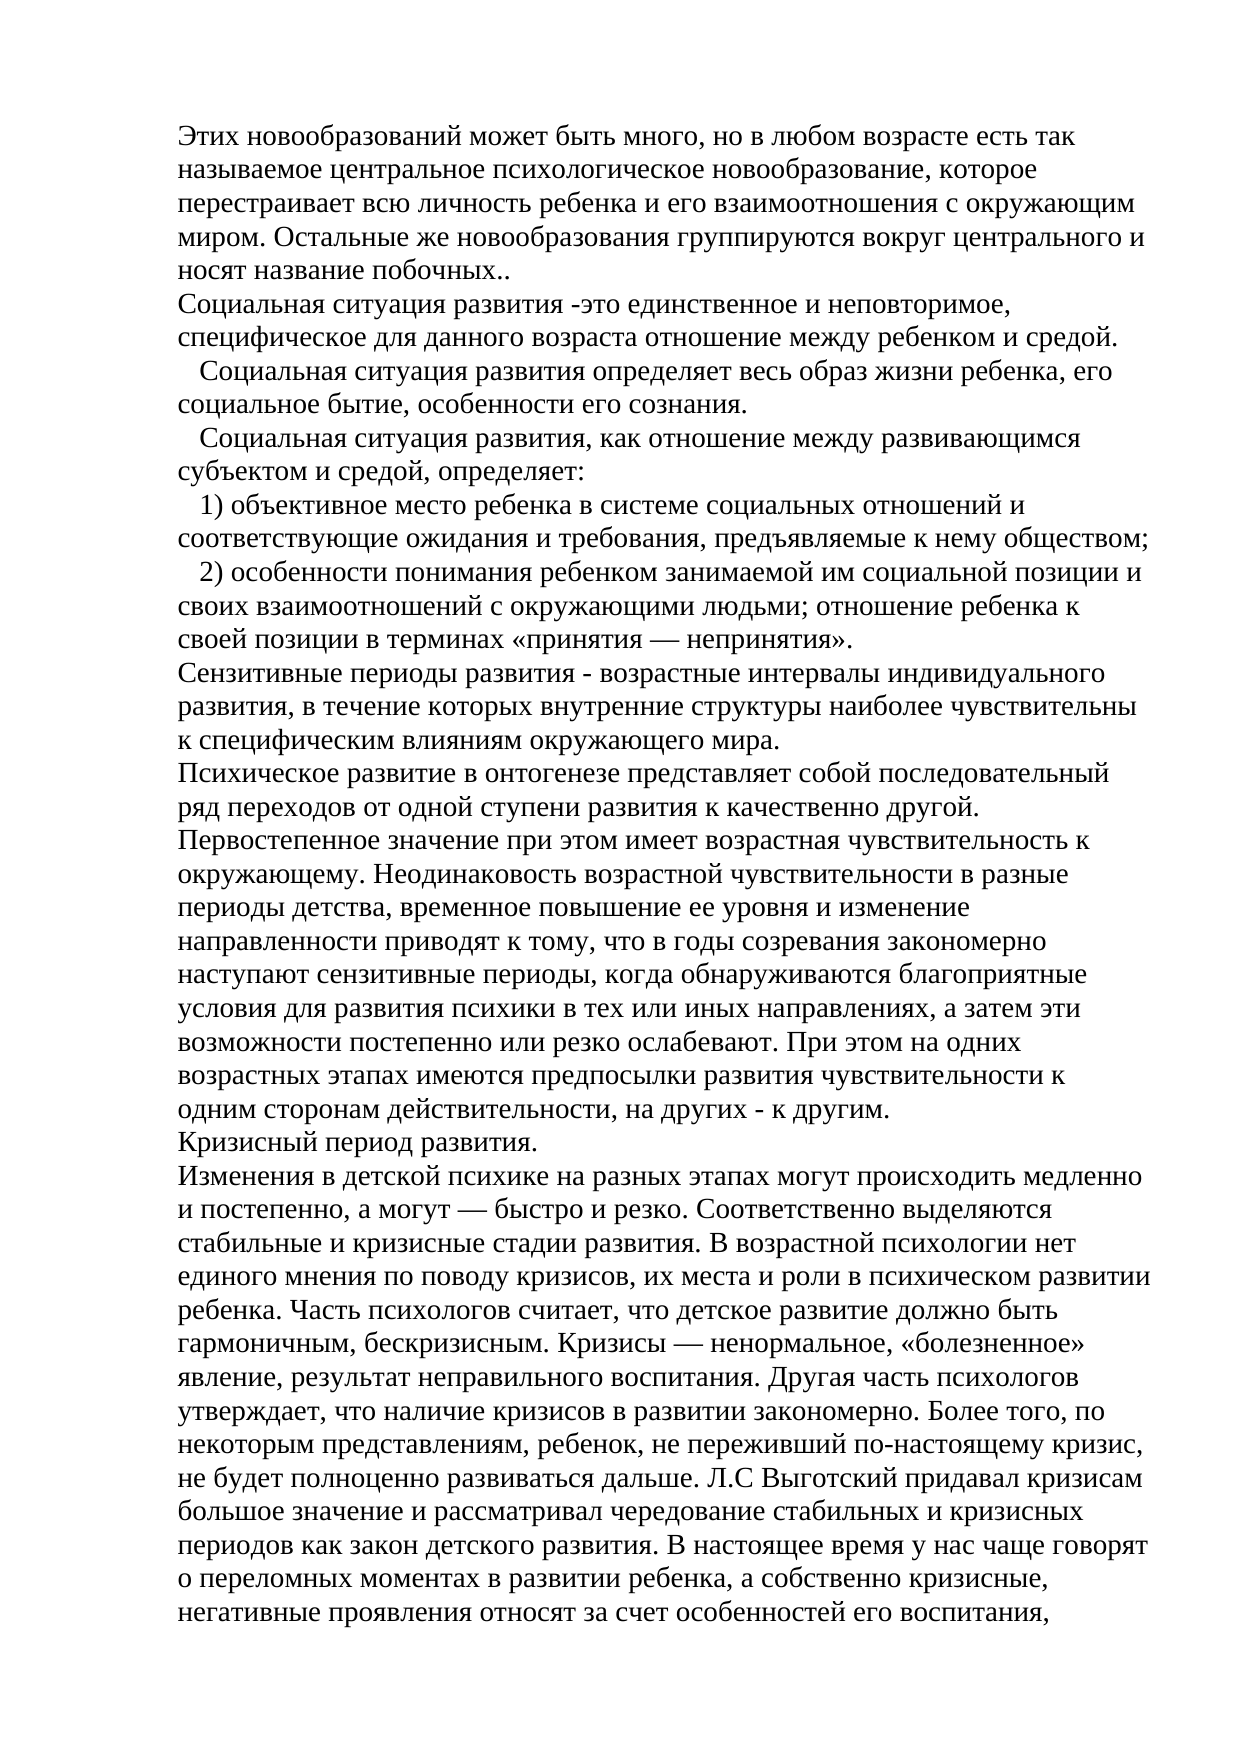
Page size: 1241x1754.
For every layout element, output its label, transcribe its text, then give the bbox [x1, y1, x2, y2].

text 2) особенности понимания ребенком занимаемой им социальной позиции и своих взаимоотношений с окружающими людьми; отношение ребенка к своей позиции в терминах «принятия — непринятия». [177, 554, 1152, 655]
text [177, 118, 1152, 286]
text Социальная ситуация развития определяет весь образ жизни ребенка, его социальное бытие, особенности его сознания. [177, 353, 1152, 420]
text 1) объективное место ребенка в системе социальных отношений и соответствующие ожидания и требования, предъявляемые к нему обществом; [177, 487, 1152, 554]
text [177, 1158, 1152, 1627]
text Кризисный период развития. [177, 1124, 1152, 1158]
text Сензитивные периоды развития - возрастные интервалы индивидуального развития, в течение которых внутренние структуры наиболее чувствительны к специфическим влияниям окружающего мира. [177, 655, 1152, 755]
text Социальная ситуация развития -это единственное и неповторимое, специфическое для данного возраста отношение между ребенком и средой. [177, 286, 1152, 353]
text Социальная ситуация развития, как отношение между развивающимся субъектом и средой, определяет: [177, 420, 1152, 487]
text Психическое развитие в онтогенезе представляет собой последовательный ряд переходов от одной ступени развития к качественно другой. Первостепенное значение при этом имеет возрастная чувствительность к окружающему. Неодинаковость возрастной чувствительности в разные периоды детства, временное повышение ее уровня и изменение направленности приводят к тому, что в годы созревания закономерно наступают сензитивные периоды, когда обнаруживаются благоприятные условия для развития психики в тех или иных направлениях, а затем эти возможности постепенно или резко ослабевают. При этом на одних возрастных этапах имеются предпосылки развития чувствительности к одним сторонам действительности, на других - к другим. [177, 755, 1152, 1124]
